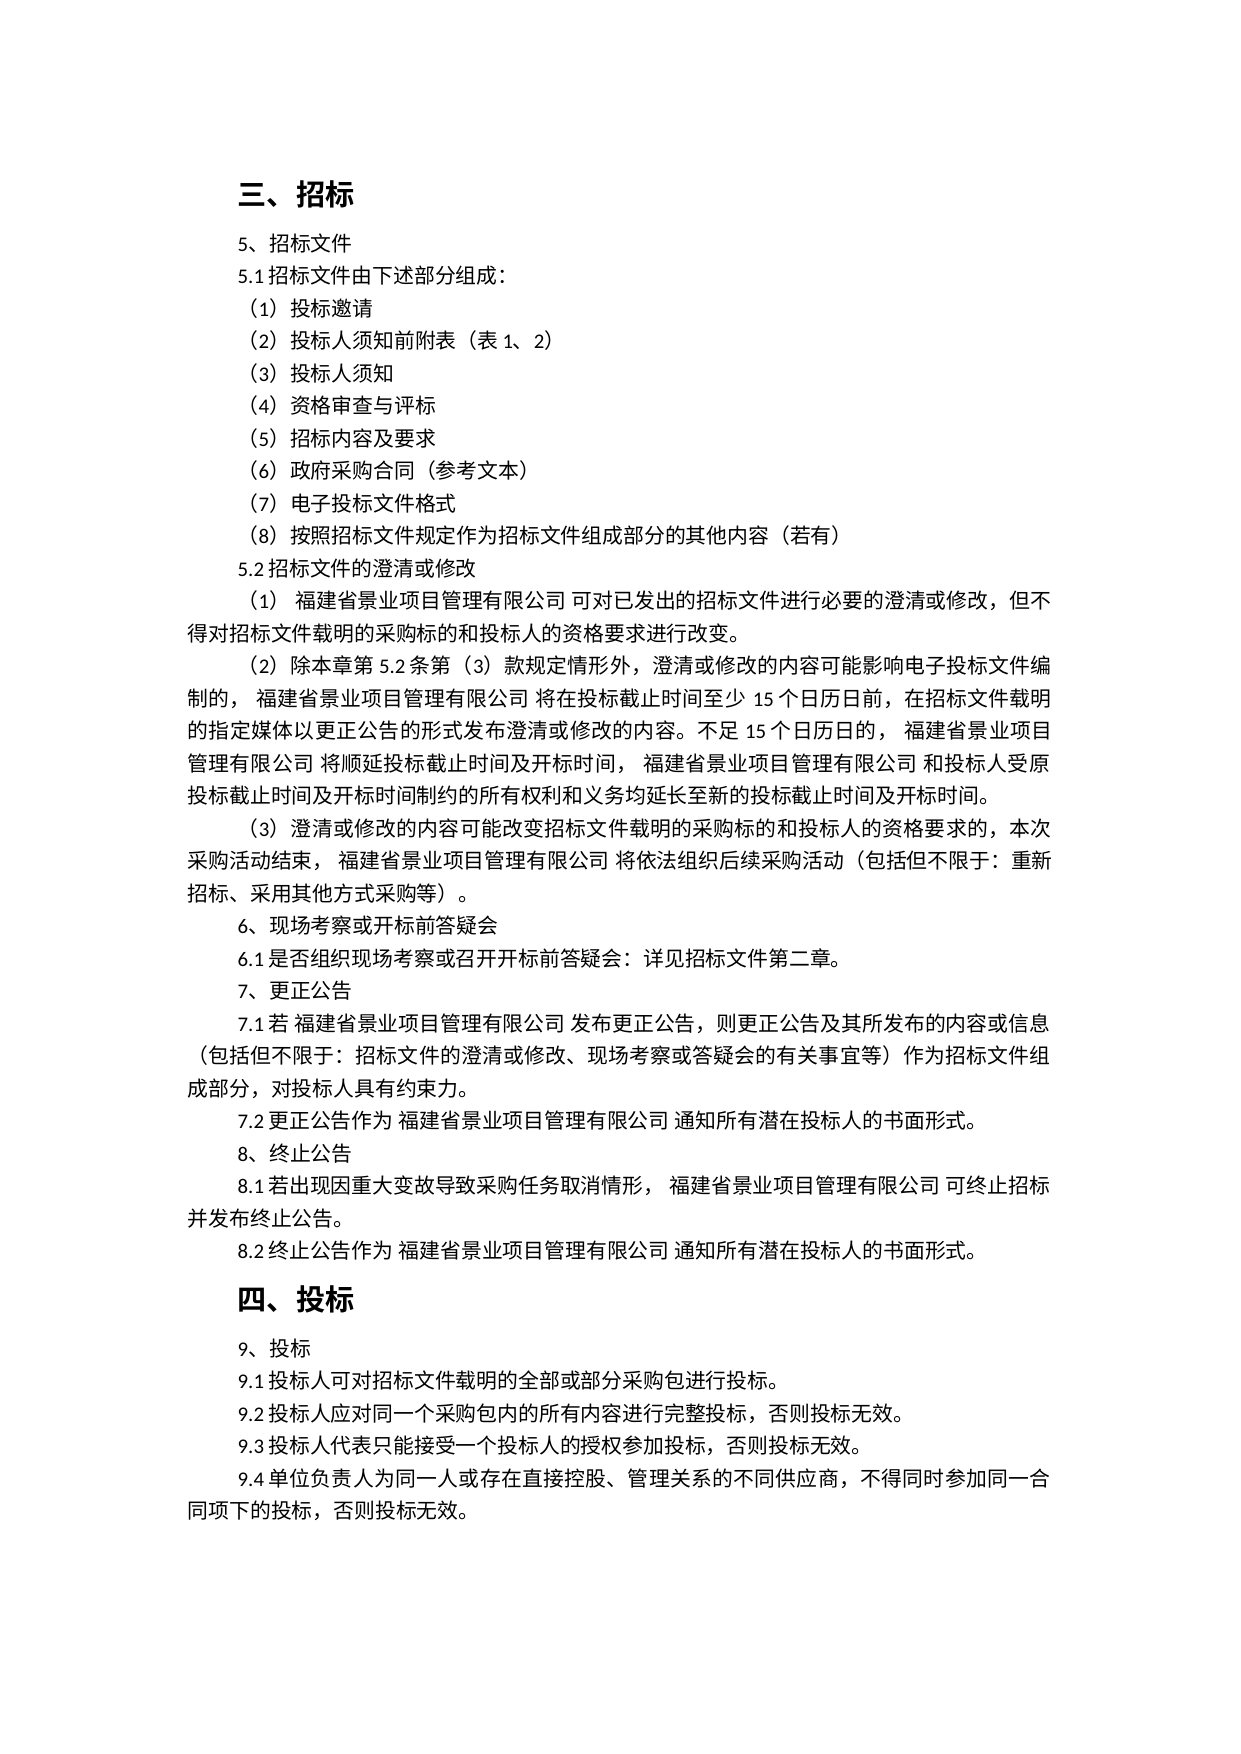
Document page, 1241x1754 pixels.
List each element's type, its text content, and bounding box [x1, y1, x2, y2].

text 8.1若出现因重大变故导致采购任务取消情形， 福建省景业项目管理有限公司 可终止招标并发布终止公告。 [187, 1169, 1053, 1234]
text （2）投标人须知前附表（表1、2） [187, 324, 1053, 357]
text （3）澄清或修改的内容可能改变招标文件载明的采购标的和投标人的资格要求的，本次采购活动结束， 福建省景业项目管理有限公司 将依法组织后续采购活动（包括但不限于：重新招标、采用其他方式采购等）。 [187, 812, 1053, 909]
text 6.1是否组织现场考察或召开开标前答疑会：详见招标文件第二章。 [187, 942, 1053, 974]
text （8）按照招标文件规定作为招标文件组成部分的其他内容（若有） [187, 519, 1053, 552]
text 7.1若 福建省景业项目管理有限公司 发布更正公告，则更正公告及其所发布的内容或信息（包括但不限于：招标文件的澄清或修改、现场考察或答疑会的有关事宜等）作为招标文件组成部分，对投标人具有约束力。 [187, 1007, 1053, 1104]
text 7.2更正公告作为 福建省景业项目管理有限公司 通知所有潜在投标人的书面形式。 [187, 1104, 1053, 1137]
text 7、更正公告 [187, 974, 1053, 1007]
text 三、招标 [187, 162, 1053, 227]
text 9.1投标人可对招标文件载明的全部或部分采购包进行投标。 [187, 1364, 1053, 1397]
text （7）电子投标文件格式 [187, 487, 1053, 519]
text （1） 福建省景业项目管理有限公司 可对已发出的招标文件进行必要的澄清或修改，但不得对招标文件载明的采购标的和投标人的资格要求进行改变。 [187, 584, 1053, 649]
text 5.1招标文件由下述部分组成： [187, 259, 1053, 292]
text 5、招标文件 [187, 227, 1053, 259]
text 四、投标 [187, 1267, 1053, 1332]
text （2）除本章第5.2条第（3）款规定情形外，澄清或修改的内容可能影响电子投标文件编制的， 福建省景业项目管理有限公司 将在投标截止时间至少15个日历日前，在招标文件载明的指定媒体以更正公告的形式发布澄清或修改的内容。不足15个日历日的， 福建省景业项目管理有限公司 将顺延投标截止时间及开标时间， 福建省景业项目管理有限公司 和投标人受原投标截止时间及开标时间制约的所有权利和义务均延长至新的投标截止时间及开标时间。 [187, 649, 1053, 812]
text 5.2招标文件的澄清或修改 [187, 552, 1053, 584]
text （1）投标邀请 [187, 292, 1053, 324]
text （4）资格审查与评标 [187, 389, 1053, 422]
text 8、终止公告 [187, 1137, 1053, 1169]
text 8.2终止公告作为 福建省景业项目管理有限公司 通知所有潜在投标人的书面形式。 [187, 1234, 1053, 1267]
text 9.3投标人代表只能接受一个投标人的授权参加投标，否则投标无效。 [187, 1429, 1053, 1462]
text 6、现场考察或开标前答疑会 [187, 909, 1053, 942]
text 9.4单位负责人为同一人或存在直接控股、管理关系的不同供应商，不得同时参加同一合同项下的投标，否则投标无效。 [187, 1462, 1053, 1527]
text 9.2投标人应对同一个采购包内的所有内容进行完整投标，否则投标无效。 [187, 1397, 1053, 1429]
text （5）招标内容及要求 [187, 422, 1053, 454]
text （3）投标人须知 [187, 357, 1053, 389]
text 9、投标 [187, 1332, 1053, 1364]
text （6）政府采购合同（参考文本） [187, 454, 1053, 487]
